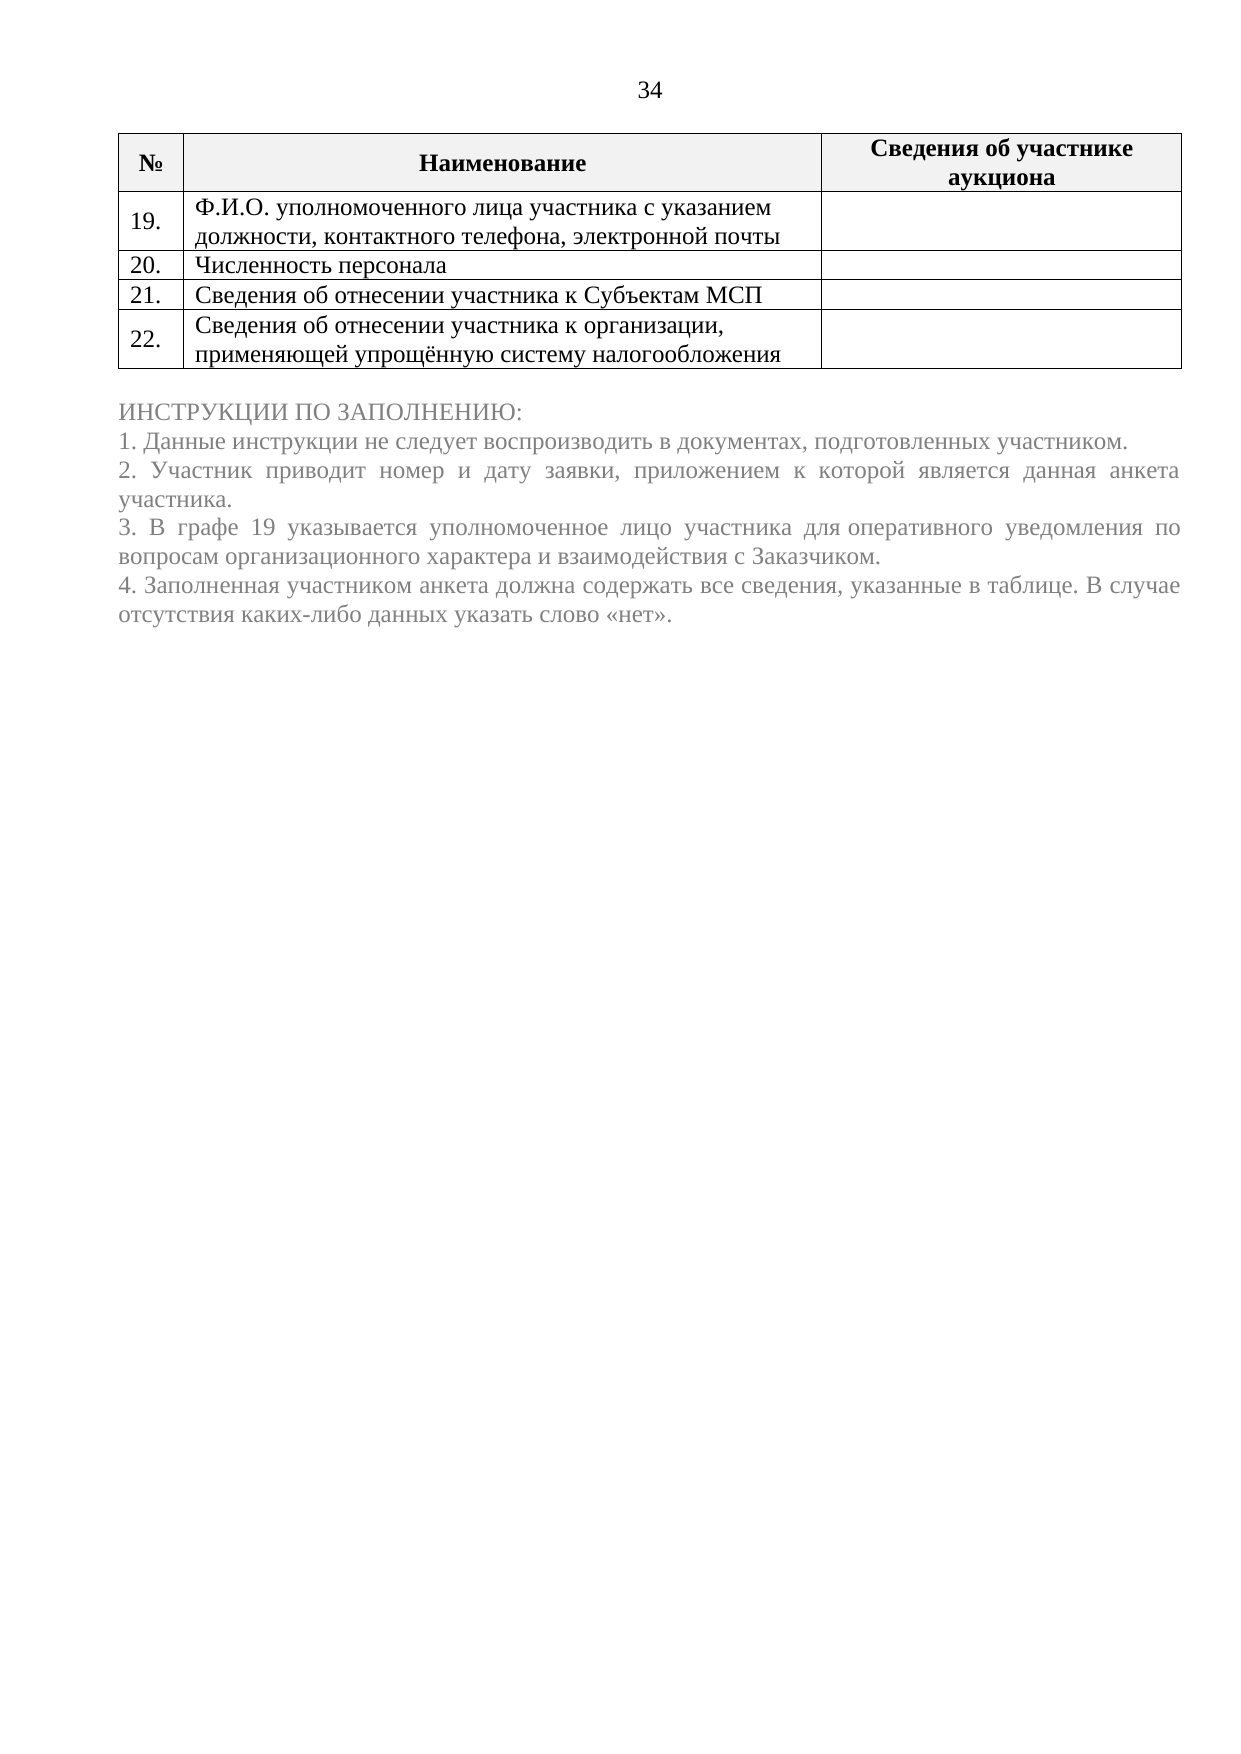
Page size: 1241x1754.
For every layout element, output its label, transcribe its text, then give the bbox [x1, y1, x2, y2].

table_cell Сведения об отнесении участника к организации, применяющей упрощённую систему налогообложения [184, 310, 821, 368]
table_cell 20. [119, 251, 183, 279]
table_cell Ф.И.О. уполномоченного лица участника с указанием должности, контактного телефона, электронной почты [184, 192, 821, 249]
table_cell [822, 310, 1181, 368]
table_cell Сведения об отнесении участника к Субъектам МСП [184, 280, 821, 309]
text ИНСТРУКЦИИ ПО ЗАПОЛНЕНИЮ: [118, 397, 1181, 426]
table_header Наименование [184, 134, 821, 191]
text 2. Участник приводит номер и дату заявки, приложением к которой является данная анкета участника. [118, 455, 1181, 512]
text 4. Заполненная участником анкета должна содержать все сведения, указанные в таблице. В случае отсутствия каких-либо данных указать слово «нет». [118, 570, 1181, 627]
text 1. Данные инструкции не следует воспроизводить в документах, подготовленных участником. [118, 426, 1181, 455]
table_cell 22. [119, 310, 183, 368]
table_cell 21. [119, 280, 183, 309]
table_cell [822, 280, 1181, 309]
table_header Сведения об участнике аукциона [822, 134, 1181, 191]
text 3. В графе 19 указывается уполномоченное лицо участника для оперативного уведомления по вопросам организационного характера и взаимодействия с Заказчиком. [118, 512, 1181, 570]
table_cell Численность персонала [184, 251, 821, 279]
table_cell [822, 251, 1181, 279]
table_header № [119, 134, 183, 191]
table_cell 19. [119, 192, 183, 249]
table_cell [822, 192, 1181, 249]
